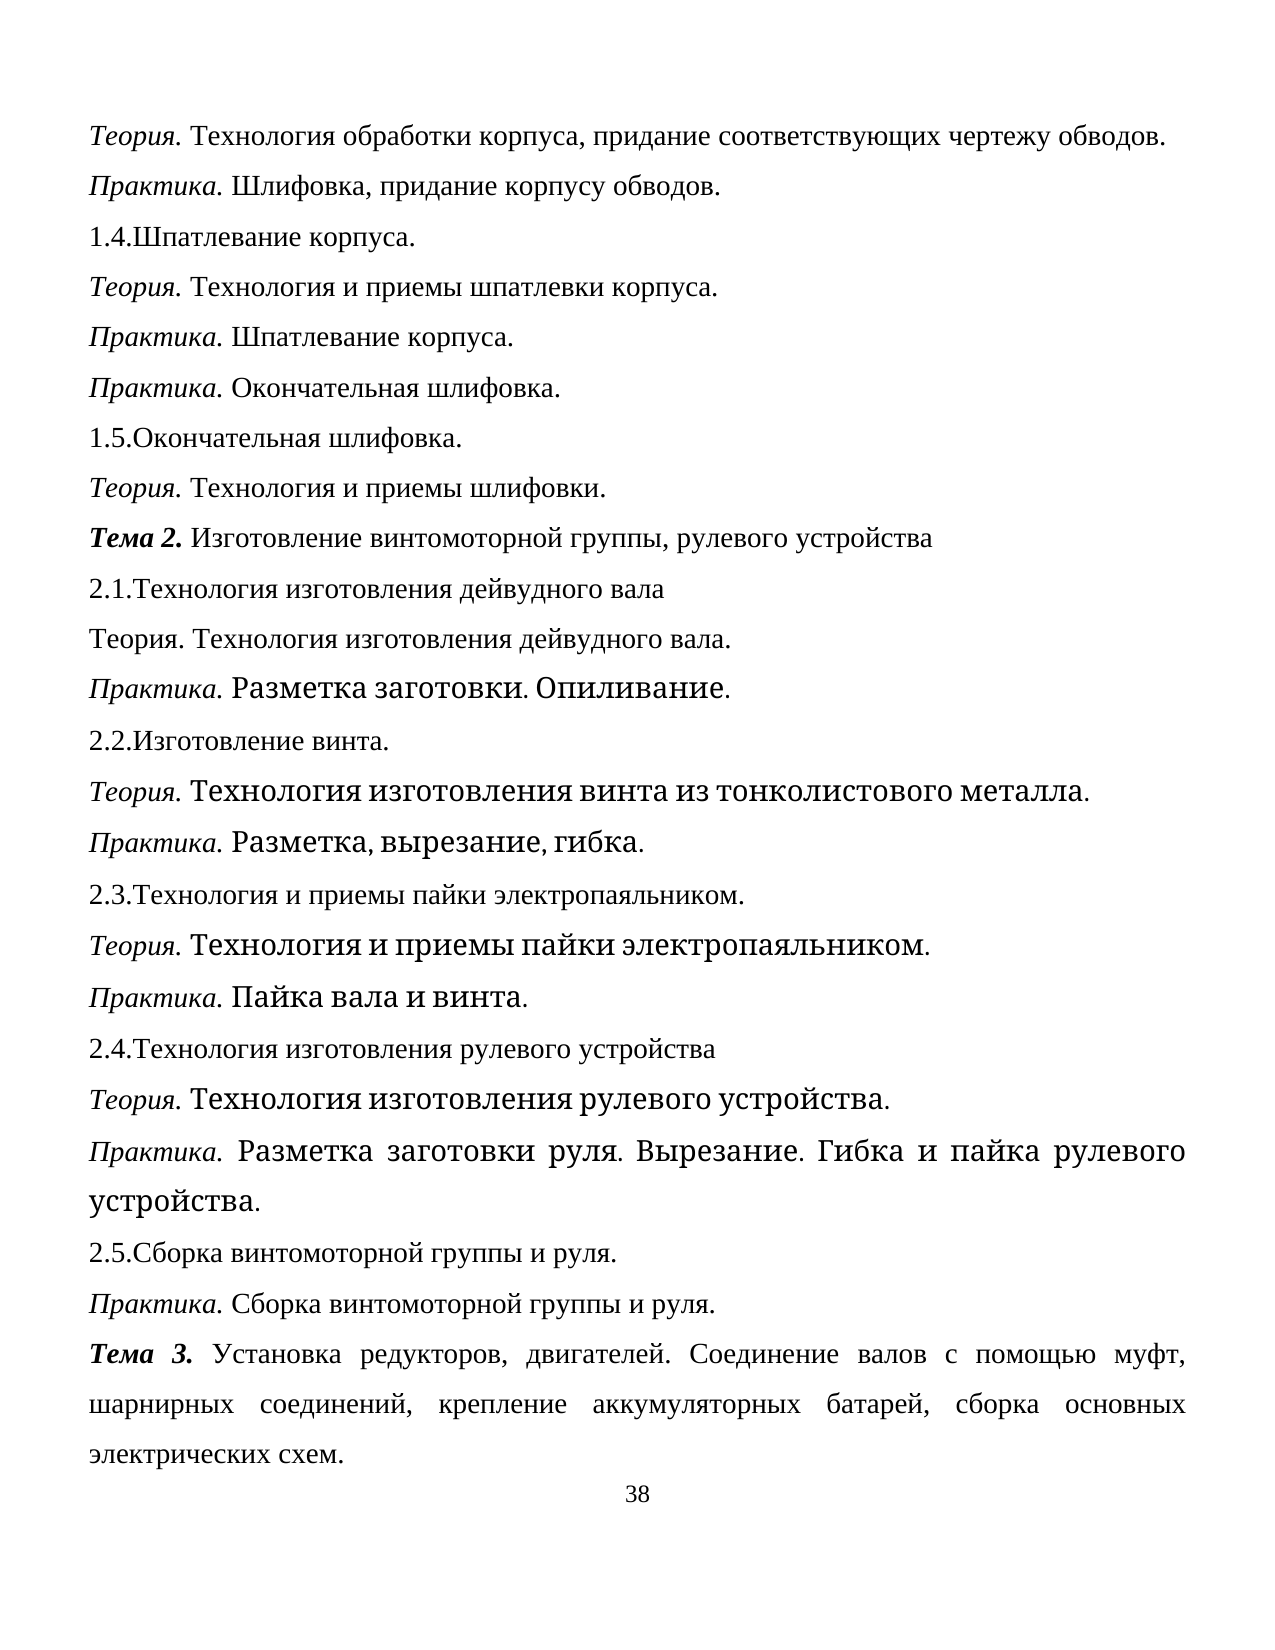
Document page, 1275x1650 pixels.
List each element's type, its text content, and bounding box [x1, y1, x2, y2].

subtitle Практика. Шлифовка, придание корпусу обводов. [89, 168, 1186, 202]
subtitle Практика. Пайка вала и винта. [89, 980, 1186, 1014]
subtitle Теория. Технология и приемы пайки электропаяльником. [89, 928, 1186, 962]
subtitle Практика. Окончательная шлифовка. [89, 370, 1186, 403]
subtitle Практика. Разметка, вырезание, гибка. [89, 826, 1186, 860]
subtitle Практика. Сборка винтомоторной группы и руля. [89, 1286, 1186, 1319]
list 1.4.Шпатлевание корпуса. [89, 219, 1186, 252]
text Тема 2. Изготовление винтомоторной группы, рулевого устройства [89, 521, 1186, 554]
text Теория. Технология и приемы шпатлевки корпуса. [89, 269, 1186, 303]
subtitle Теория. Технология изготовления рулевого устройства. [89, 1082, 1186, 1116]
subtitle Теория. Технология обработки корпуса, придание соответствующих чертежу обводов. [89, 118, 1186, 152]
subtitle Практика. Шпатлевание корпуса. [89, 319, 1186, 353]
text Тема 3. Установка редукторов, двигателей. Соединение валов с помощью муфт, шарнирных соединений, крепление аккумуляторных батарей, сборка основных электрических схем. [89, 1336, 1186, 1470]
subtitle Практика. Разметка заготовки руля. Вырезание. Гибка и пайка рулевого устройства. [89, 1134, 1186, 1219]
subtitle Теория. Технология и приемы шлифовки. [89, 470, 1186, 504]
text 2.3.Технология и приемы пайки электропаяльником. [89, 877, 1186, 911]
text 2.2.Изготовление винта. [89, 723, 1186, 757]
subtitle Практика. Разметка заготовки. Опиливание. [89, 672, 1186, 706]
text 2.4.Технология изготовления рулевого устройства [89, 1032, 1186, 1065]
text Теория. Технология изготовления дейвудного вала. [89, 621, 1186, 655]
subtitle Теория. Технология изготовления винта из тонколистового металла. [89, 774, 1186, 808]
text 2.5.Сборка винтомоторной группы и руля. [89, 1235, 1186, 1269]
list 1.5.Окончательная шлифовка. [89, 420, 1186, 453]
text 2.1.Технология изготовления дейвудного вала [89, 571, 1186, 604]
